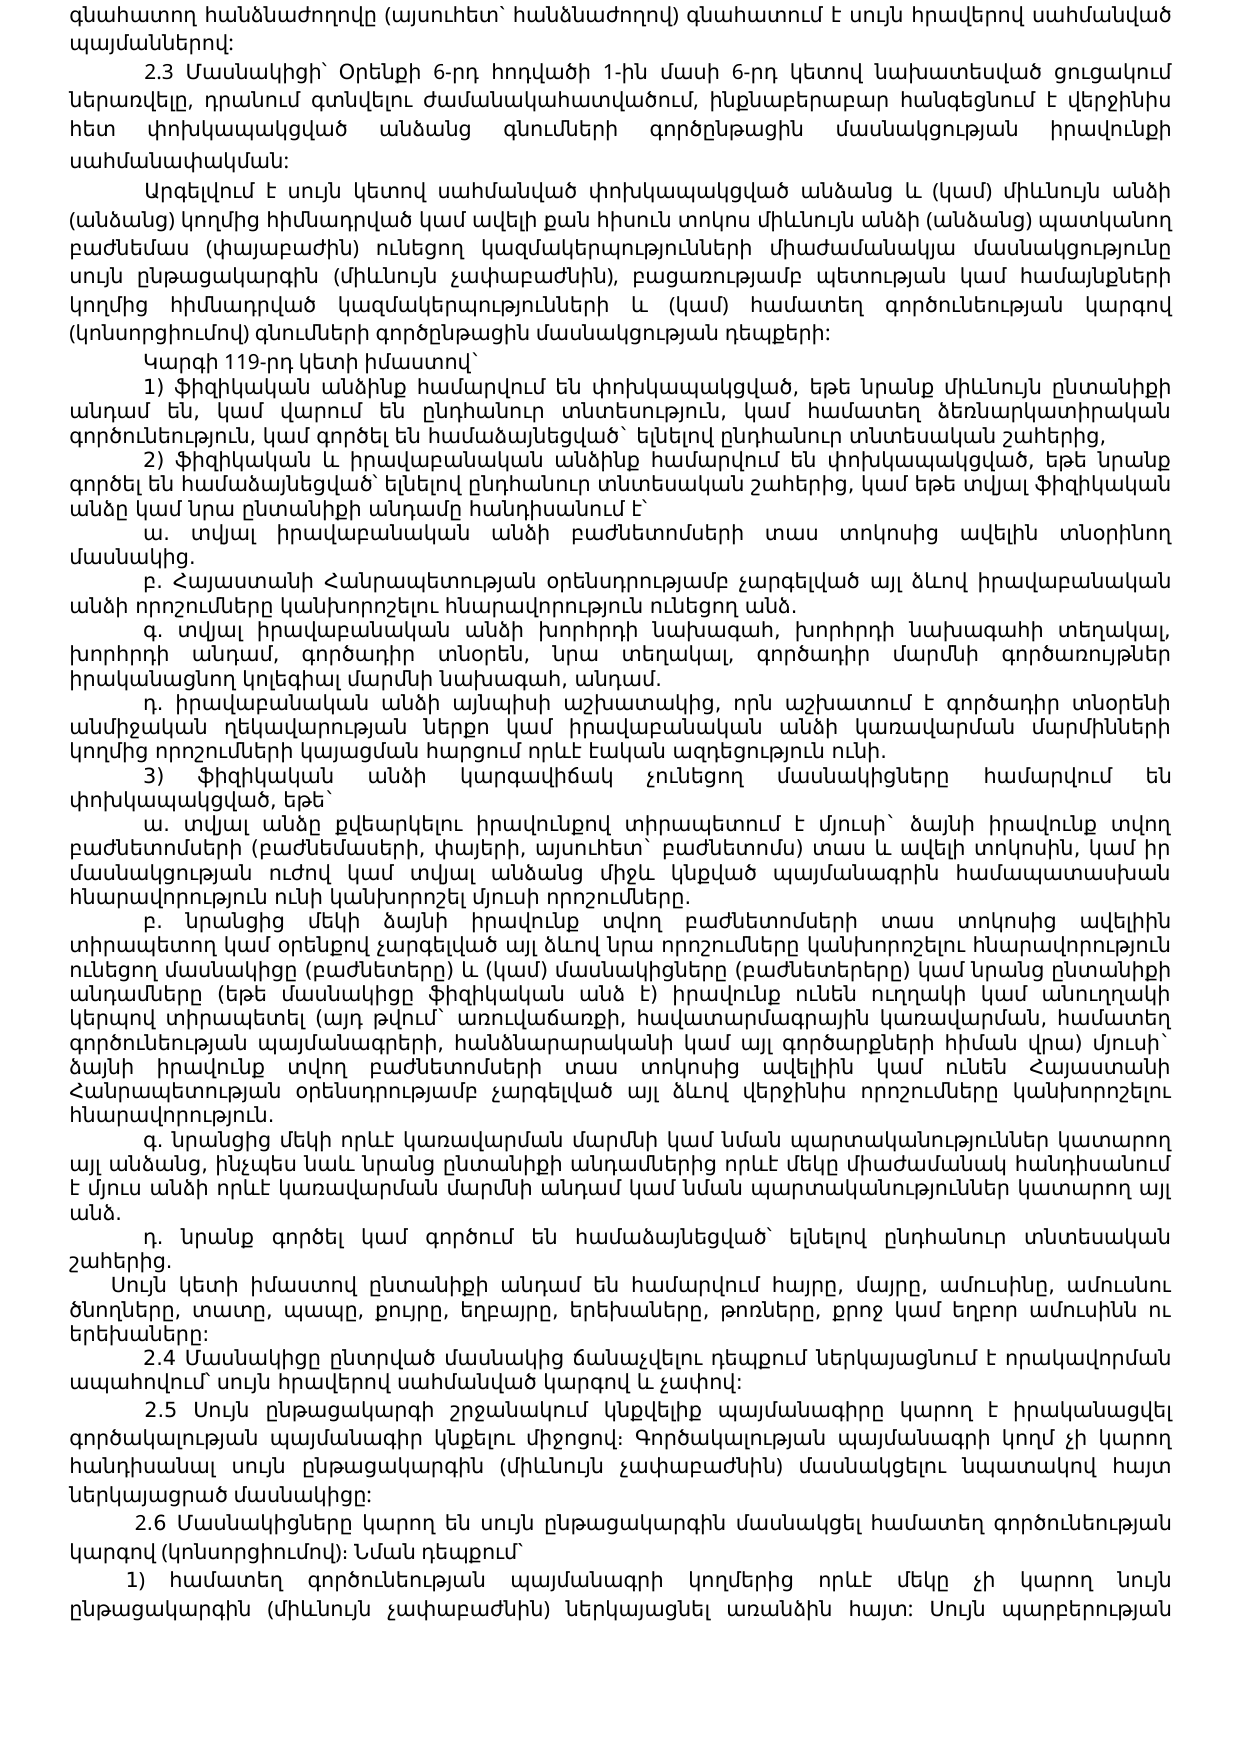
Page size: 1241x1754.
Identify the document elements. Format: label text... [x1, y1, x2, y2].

text բ. Հայաստանի Հանրապետության օրենսդրությամբ չարգելված այլ ձևով իրավաբանական անձի որոշումները կանխորոշելու հնարավորություն ունեցող անձ. [69, 569, 1172, 618]
text 2.4 Մասնակիցը ընտրված մասնակից ճանաչվելու դեպքում ներկայացնում է որակավորման ապահովում՝ սույն հրավերով սահմանված կարգով և չափով: [69, 1346, 1172, 1395]
text 1) ֆիզիկական անձինք համարվում են փոխկապակցված, եթե նրանք միևնույն ընտանիքի անդամ են, կամ վարում են ընդհանուր տնտեսություն, կամ համատեղ ձեռնարկատիրական գործունեություն, կամ գործել են համաձայնեցված` ելնելով ընդհանուր տնտեսական շահերից, [69, 375, 1172, 448]
text 2) ֆիզիկական և իրավաբանական անձինք համարվում են փոխկապակցված, եթե նրանք գործել են համաձայնեցված՝ ելնելով ընդհանուր տնտեսական շահերից, կամ եթե տվյալ ֆիզիկական անձը կամ նրա ընտանիքի անդամը հանդիսանում է՝ [69, 448, 1172, 521]
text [69, 0, 1172, 57]
text դ. նրանք գործել կամ գործում են համաձայնեցված՝ ելնելով ընդհանուր տնտեսական շահերից. [69, 1225, 1172, 1273]
text բ. նրանցից մեկի ձայնի իրավունք տվող բաժնետոմսերի տաս տոկոսից ավելիին տիրապետող կամ օրենքով չարգելված այլ ձևով նրա որոշումները կանխորոշելու հնարավորություն ունեցող մասնակիցը (բաժնետերը) և (կամ) մասնակիցները (բաժնետերերը) կամ նրանց ընտանիքի անդամները (եթե մասնակիցը ֆիզիկական անձ է) իրավունք ունեն ուղղակի կամ անուղղակի կերպով տիրապետել (այդ թվում` առուվաճառքի, հավատարմագրային կառավարման, համատեղ գործունեության պայմանագրերի, հանձնարարականի կամ այլ գործարքների հիման վրա) մյուսի` ձայնի իրավունք տվող բաժնետոմսերի տաս տոկոսից ավելիին կամ ունեն Հայաստանի Հանրապետության օրենսդրությամբ չարգելված այլ ձևով վերջինիս որոշումները կանխորոշելու հնարավորություն. [69, 909, 1172, 1128]
text Սույն կետի իմաստով ընտանիքի անդամ են համարվում հայրը, մայրը, ամուսինը, ամուսնու ծնողները, տատը, պապը, քույրը, եղբայրը, երեխաները, թոռները, քրոջ կամ եղբոր ամուսինն ու երեխաները: [69, 1273, 1172, 1346]
text ա. տվյալ անձը քվեարկելու իրավունքով տիրապետում է մյուսի` ձայնի իրավունք տվող բաժնետոմսերի (բաժնեմասերի, փայերի, այսուհետ` բաժնետոմս) տաս և ավելի տոկոսին, կամ իր մասնակցության ուժով կամ տվյալ անձանց միջև կնքված պայմանագրին համապատասխան հնարավորություն ունի կանխորոշել մյուսի որոշումները. [69, 812, 1172, 909]
text Կարգի 119-րդ կետի իմաստով` [69, 347, 1172, 375]
text դ. իրավաբանական անձի այնպիսի աշխատակից, որն աշխատում է գործադիր տնօրենի անմիջական ղեկավարության ներքո կամ իրավաբանական անձի կառավարման մարմինների կողմից որոշումների կայացման հարցում որևէ էական ազդեցություն ունի. [69, 691, 1172, 764]
text գ. նրանցից մեկի որևէ կառավարման մարմնի կամ նման պարտականություններ կատարող այլ անձանց, ինչպես նաև նրանց ընտանիքի անդամներից որևէ մեկը միաժամանակ հանդիսանում է մյուս անձի որևէ կառավարման մարմնի անդամ կամ նման պարտականություններ կատարող այլ անձ. [69, 1128, 1172, 1225]
text 3) ֆիզիկական անձի կարգավիճակ չունեցող մասնակիցները համարվում են փոխկապակցված, եթե` [69, 764, 1172, 812]
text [69, 1565, 1172, 1622]
text ա. տվյալ իրավաբանական անձի բաժնետոմսերի տաս տոկոսից ավելին տնօրինող մասնակից. [69, 521, 1172, 569]
text Արգելվում է սույն կետով սահմանված փոխկապակցված անձանց և (կամ) միևնույն անձի (անձանց) կողմից հիմնադրված կամ ավելի քան հիսուն տոկոս միևնույն անձի (անձանց) պատկանող բաժնեմաս (փայաբաժին) ունեցող կազմակերպությունների միաժամանակյա մասնակցությունը սույն ընթացակարգին (միևնույն չափաբաժնին), բացառությամբ պետության կամ համայնքների կողմից հիմնադրված կազմակերպությունների և (կամ) համատեղ գործունեության կարգով (կոնսորցիումով) գնումների գործընթացին մասնակցության դեպքերի: [69, 176, 1172, 347]
text 2.3 Մասնակիցի՝ Օրենքի 6-րդ հոդվածի 1-ին մասի 6-րդ կետով նախատեսված ցուցակում ներառվելը, դրանում գտնվելու ժամանակահատվածում, ինքնաբերաբար հանգեցնում է վերջինիս հետ փոխկապակցված անձանց գնումների գործընթացին մասնակցության իրավունքի սահմանափակման: [69, 57, 1172, 176]
text 2.5 Սույն ընթացակարգի շրջանակում կնքվելիք պայմանագիրը կարող է իրականացվել գործակալության պայմանագիր կնքելու միջոցով։ Գործակալության պայմանագրի կողմ չի կարող հանդիսանալ սույն ընթացակարգին (միևնույն չափաբաժնին) մասնակցելու նպատակով հայտ ներկայացրած մասնակիցը: [69, 1395, 1172, 1508]
text 2.6 Մասնակիցները կարող են սույն ընթացակարգին մասնակցել համատեղ գործունեության կարգով (կոնսորցիումով)։ Նման դեպքում` [69, 1508, 1172, 1565]
text գ. տվյալ իրավաբանական անձի խորհրդի նախագահ, խորհրդի նախագահի տեղակալ, խորհրդի անդամ, գործադիր տնօրեն, նրա տեղակալ, գործադիր մարմնի գործառույթներ իրականացնող կոլեգիալ մարմնի նախագահ, անդամ. [69, 618, 1172, 691]
